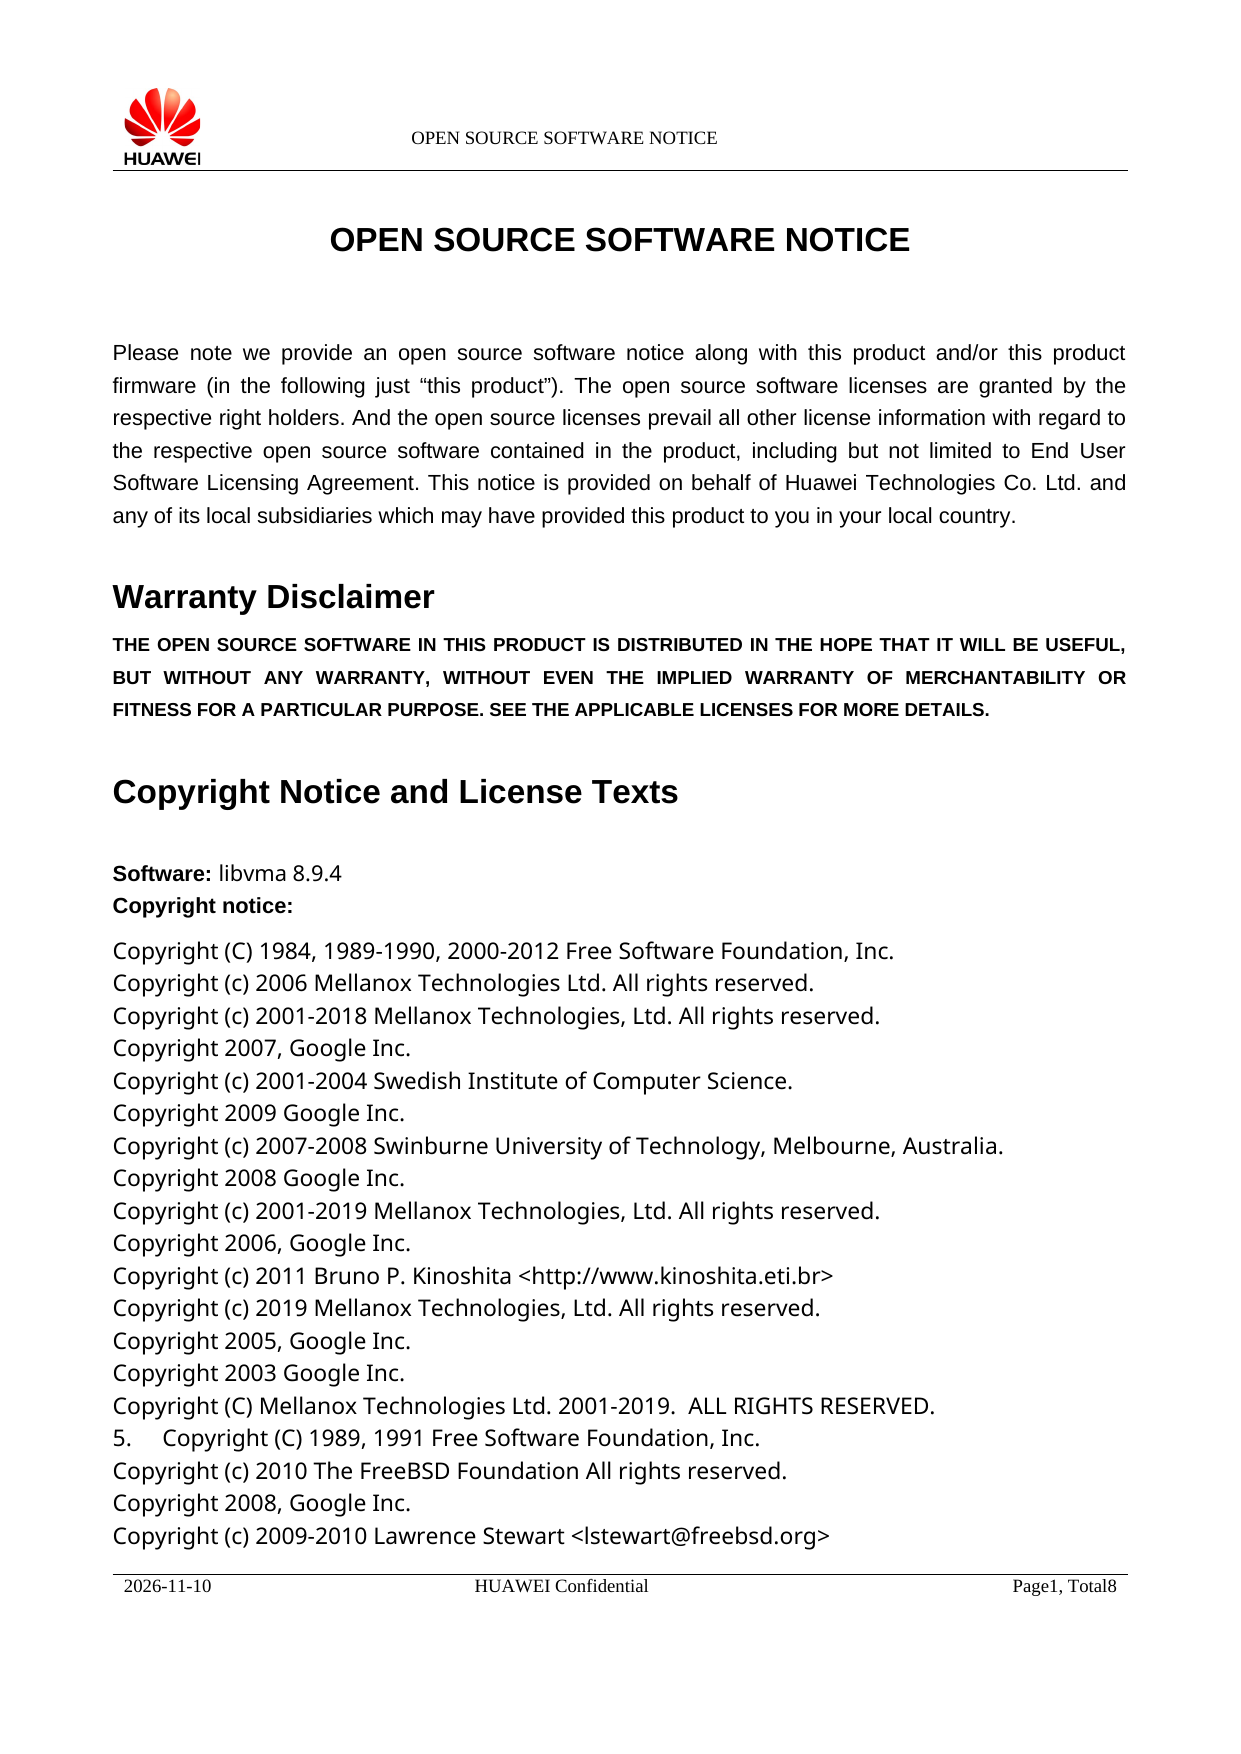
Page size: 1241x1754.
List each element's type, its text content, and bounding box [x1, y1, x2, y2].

text Please note we provide an open source software notice along with this product and/or this product firmware (in the following just “this product”). The open source software licenses are granted by the respective right holders. And the open source licenses prevail all other license information with regard to the respective open source software contained in the product, including but not limited to End User Software Licensing Agreement. This notice is provided on behalf of Huawei Technologies Co. Ltd. and any of its local subsidiaries which may have provided this product to you in your local country. [112, 336, 1128, 531]
text OPEN SOURCE SOFTWARE NOTICE [112, 206, 1128, 271]
picture [124, 88, 201, 165]
text The open source software in this product is distributed in the hope that it will be useful, but WITHOUT ANY WARRANTY, without even the implied warranty of MERCHANTABILITY or FITNESS FOR A PARTICULAR PURPOSE. See the applicable licenses for more details. [112, 629, 1128, 726]
text Copyright notice: [112, 889, 1128, 921]
text Copyright Notice and License Texts [112, 759, 1128, 824]
text Warranty Disclaimer [112, 564, 1128, 629]
title Software: libvma 8.9.4 [112, 856, 1128, 889]
